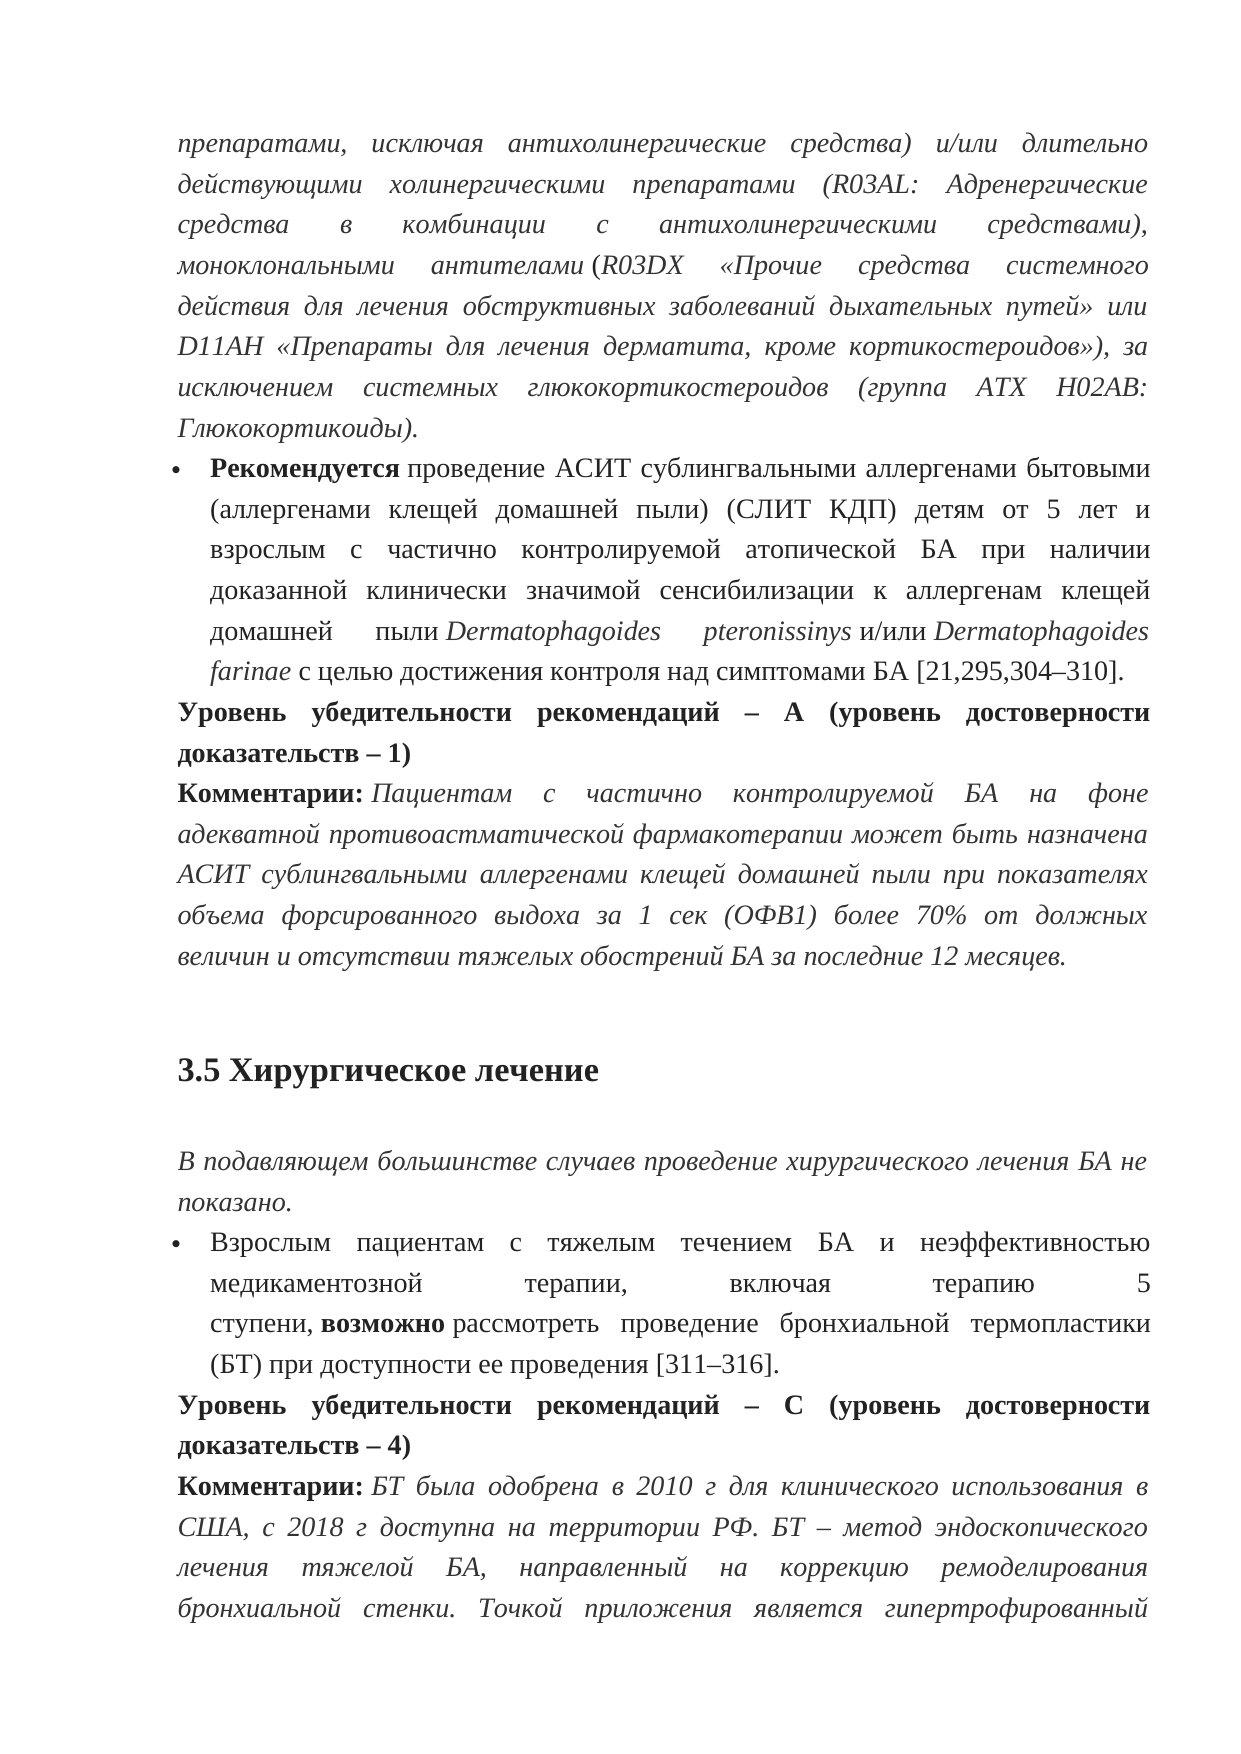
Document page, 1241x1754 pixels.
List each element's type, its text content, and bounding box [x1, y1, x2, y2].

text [177, 118, 1152, 443]
list Рекомендуется проведение АСИТ сублингвальными аллергенами бытовыми (аллергенами клещей домашней пыли) (СЛИТ КДП) детям от 5 лет и взрослым с частично контролируемой атопической БА при наличии доказанной клинически значимой сенсибилизации к аллергенам клещей домашней пыли Dermatophagoides pteronissinys и/или Dermatophagoides farinae с целью достижения контроля над симптомами БА [21,295,304–310]. [172, 443, 1152, 687]
text В подавляющем большинстве случаев проведение хирургического лечения БА не показано. [177, 1136, 1152, 1217]
text Уровень убедительности рекомендаций – A (уровень достоверности доказательств – 1) [177, 687, 1152, 768]
list Взрослым пациентам с тяжелым течением БА и неэффективностью медикаментозной терапии, включая терапию 5 ступени, возможно рассмотреть проведение бронхиальной термопластики (БТ) при доступности ее проведения [311–316]. [172, 1217, 1152, 1379]
text Уровень убедительности рекомендаций – C (уровень достоверности доказательств – 4) [177, 1379, 1152, 1461]
text Комментарии: Пациентам с частично контролируемой БА на фоне адекватной противоастматической фармакотерапии может быть назначена АСИТ сублингвальными аллергенами клещей домашней пыли при показателях объема форсированного выдоха за 1 сек (ОФВ1) более 70% от должных величин и отсутствии тяжелых обострений БА за последние 12 месяцев. [177, 768, 1152, 971]
text 3.5 Хирургическое лечение [177, 1049, 1152, 1089]
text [177, 1461, 1152, 1623]
